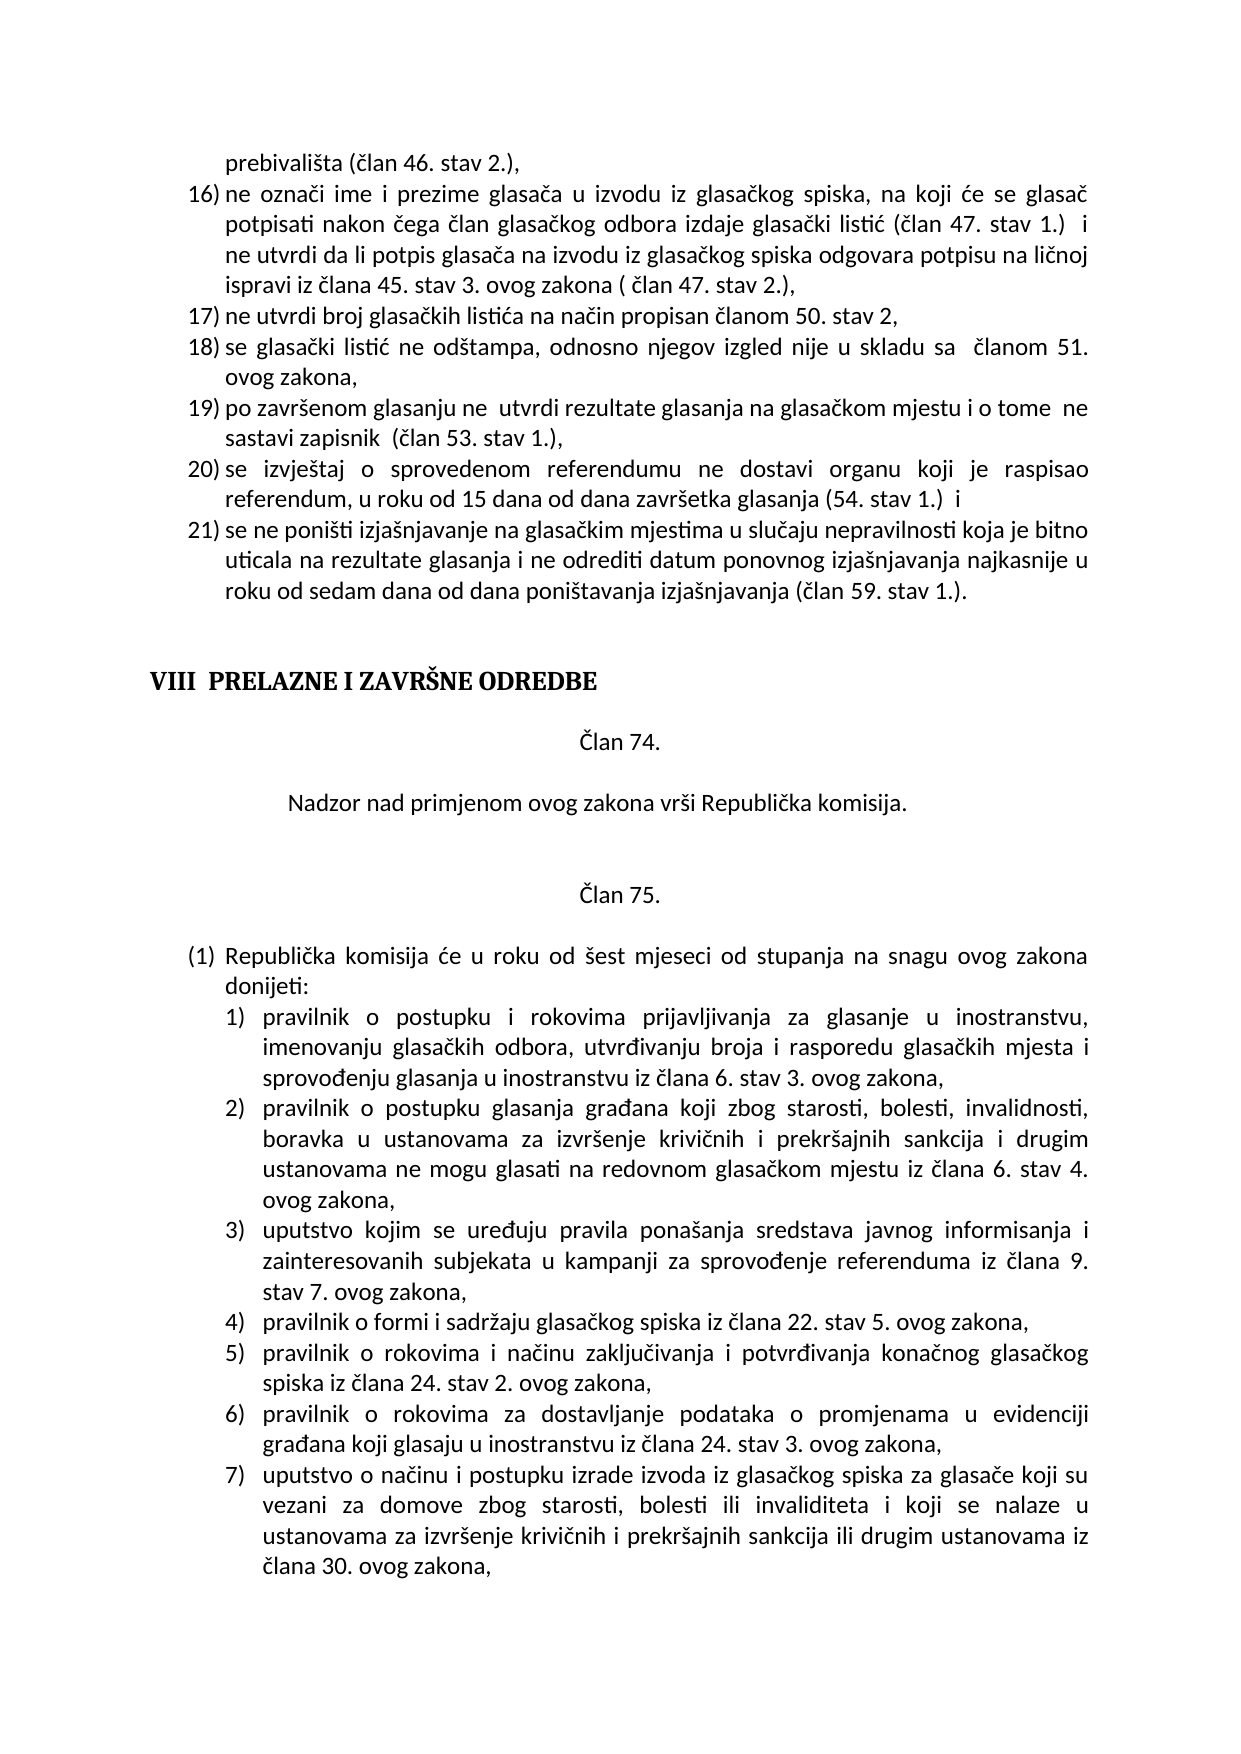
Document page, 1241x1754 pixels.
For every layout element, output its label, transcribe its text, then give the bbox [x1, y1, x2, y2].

list pravilnik o postupku glasanja građana koji zbog starosti, bolesti, invalidnosti, boravka u ustanovama za izvršenje krivičnih i prekršajnih sankcija i drugim ustanovama ne mogu glasati na redovnom glasačkom mjestu iz člana 6. stav 4. ovog zakona, [225, 1093, 1090, 1215]
list pravilnik o rokovima i načinu zaklјučivanja i potvrđivanja konačnog glasačkog spiska iz člana 24. stav 2. ovog zakona, [225, 1337, 1090, 1398]
text Član 74. [150, 726, 1090, 757]
list se izvještaj o sprovedenom referendumu ne dostavi organu koji je raspisao referendum, u roku od 15 dana od dana završetka glasanja (54. stav 1.) i [187, 453, 1090, 514]
list pravilnik o formi i sadržaju glasačkog spiska iz člana 22. stav 5. ovog zakona, [225, 1306, 1090, 1337]
list se ne poništi izjašnjavanje na glasačkim mjestima u slučaju nepravilnosti koja je bitno uticala na rezultate glasanja i ne odrediti datum ponovnog izjašnjavanja najkasnije u roku od sedam dana od dana poništavanja izjašnjavanja (član 59. stav 1.). [187, 514, 1090, 605]
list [187, 148, 1090, 178]
text VIII PRELAZNE I ZAVRŠNE ODREDBE [150, 666, 1090, 698]
list pravilnik o rokovima za dostavlјanje podataka o promjenama u evidenciji građana koji glasaju u inostranstvu iz člana 24. stav 3. ovog zakona, [225, 1398, 1090, 1459]
text Član 75. [150, 879, 1090, 909]
list Republička komisija će u roku od šest mjeseci od stupanja na snagu ovog zakona donijeti: [187, 940, 1090, 1001]
list uputstvo kojim se uređuju pravila ponašanja sredstava javnog informisanja i zainteresovanih subjekata u kampanji za sprovođenje referenduma iz člana 9. stav 7. ovog zakona, [225, 1215, 1090, 1306]
list ne označi ime i prezime glasača u izvodu iz glasačkog spiska, na koji će se glasač potpisati nakon čega član glasačkog odbora izdaje glasački listić (član 47. stav 1.) i ne utvrdi da li potpis glasača na izvodu iz glasačkog spiska odgovara potpisu na ličnoj ispravi iz člana 45. stav 3. ovog zakona ( član 47. stav 2.), [187, 178, 1090, 300]
list po završenom glasanju ne utvrdi rezultate glasanja na glasačkom mjestu i o tome ne sastavi zapisnik (član 53. stav 1.), [187, 392, 1090, 453]
list uputstvo o načinu i postupku izrade izvoda iz glasačkog spiska za glasače koji su vezani za domove zbog starosti, bolesti ili invaliditeta i koji se nalaze u ustanovama za izvršenje krivičnih i prekršajnih sankcija ili drugim ustanovama iz člana 30. ovog zakona, [225, 1459, 1090, 1581]
list ne utvrdi broj glasačkih listića na način propisan članom 50. stav 2, [187, 300, 1090, 331]
list se glasački listić ne odštampa, odnosno njegov izgled nije u skladu sa članom 51. ovog zakona, [187, 331, 1090, 392]
text Nadzor nad primjenom ovog zakona vrši Republička komisija. [213, 787, 1090, 818]
list pravilnik o postupku i rokovima prijavlјivanja za glasanje u inostranstvu, imenovanju glasačkih odbora, utvrđivanju broja i rasporedu glasačkih mjesta i sprovođenju glasanja u inostranstvu iz člana 6. stav 3. ovog zakona, [225, 1001, 1090, 1093]
